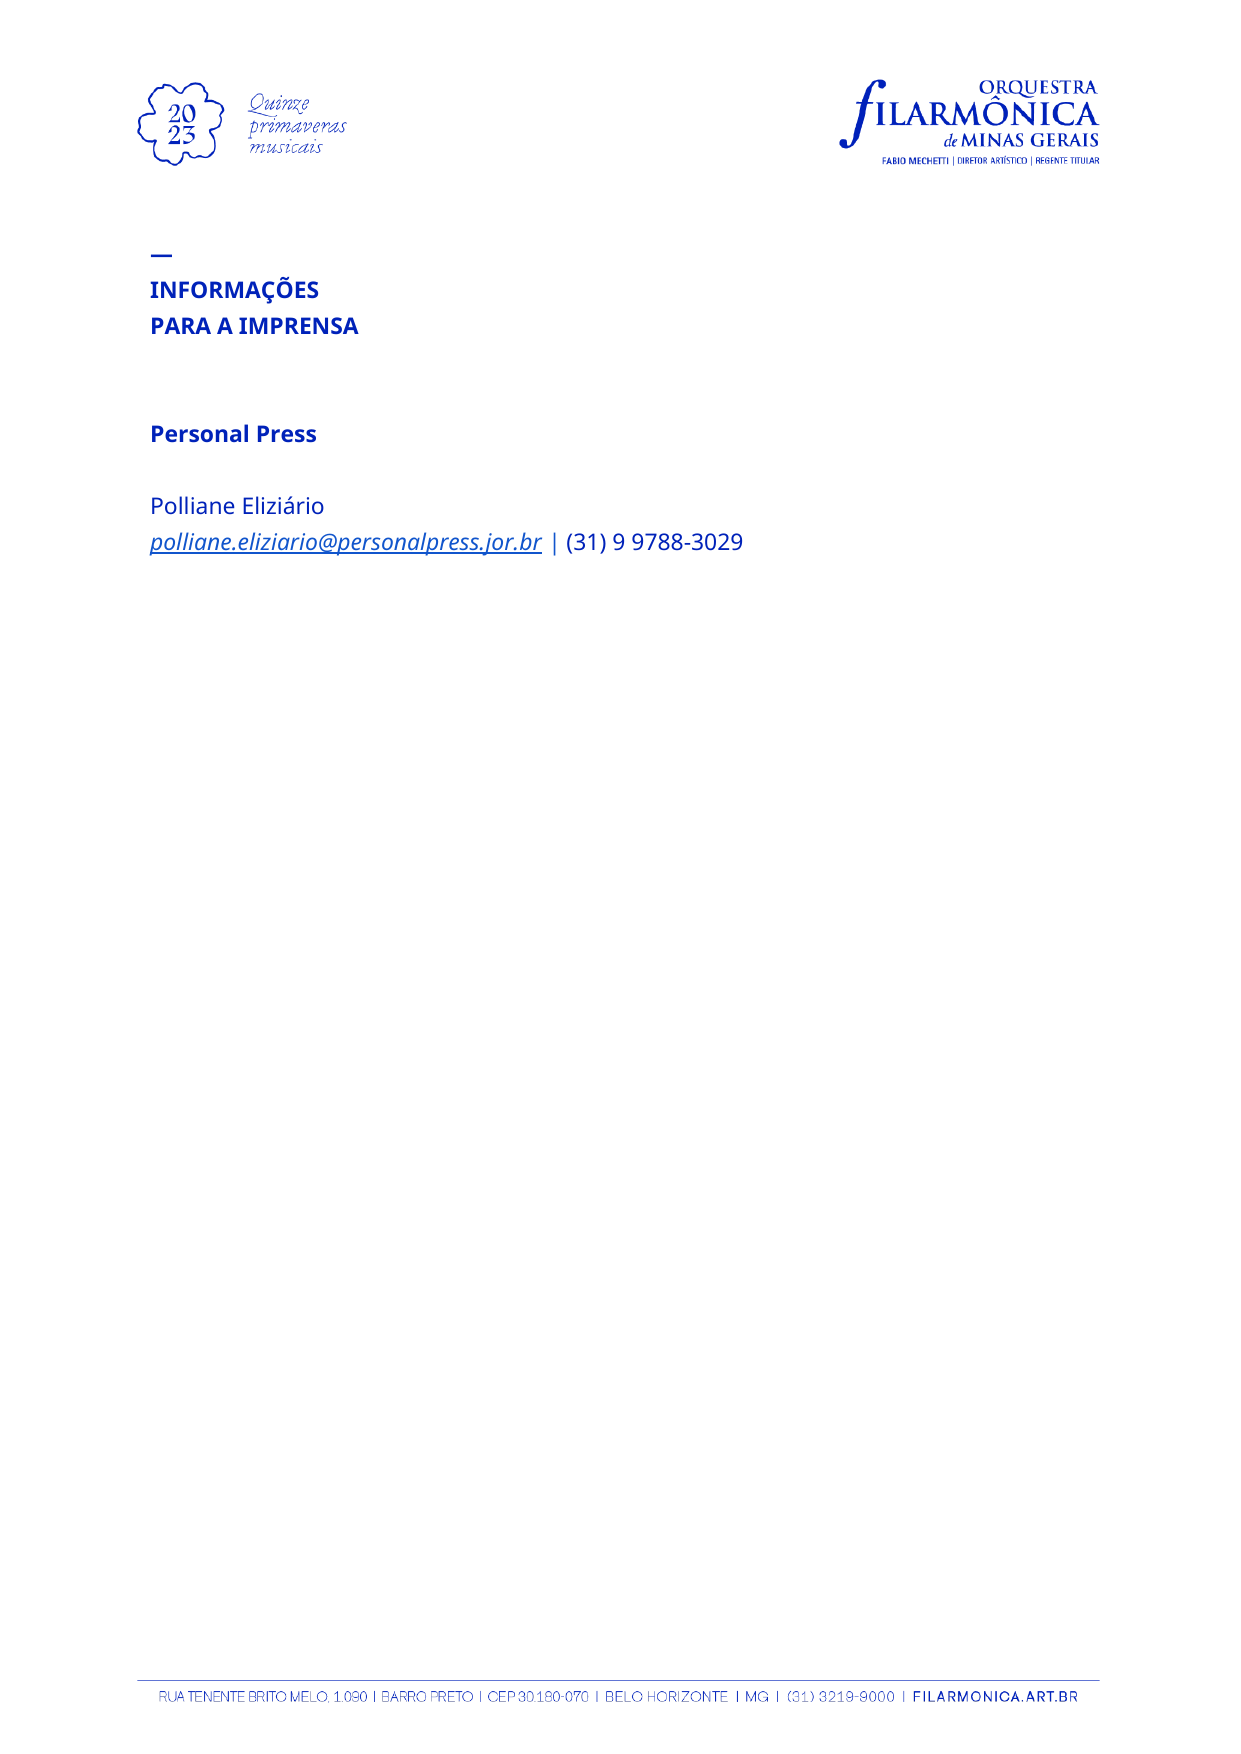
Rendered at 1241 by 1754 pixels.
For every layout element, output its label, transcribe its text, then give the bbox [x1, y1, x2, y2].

text INFORMAÇÕES [150, 274, 1090, 305]
text Polliane Eliziário [150, 490, 1090, 521]
text Personal Press [150, 418, 1090, 449]
text — [150, 238, 1090, 269]
picture [0, 4, 1239, 1754]
text polliane.eliziario@personalpress.jor.br | (31) 9 9788-3029 [150, 526, 1090, 557]
text PARA A IMPRENSA [150, 310, 1090, 341]
